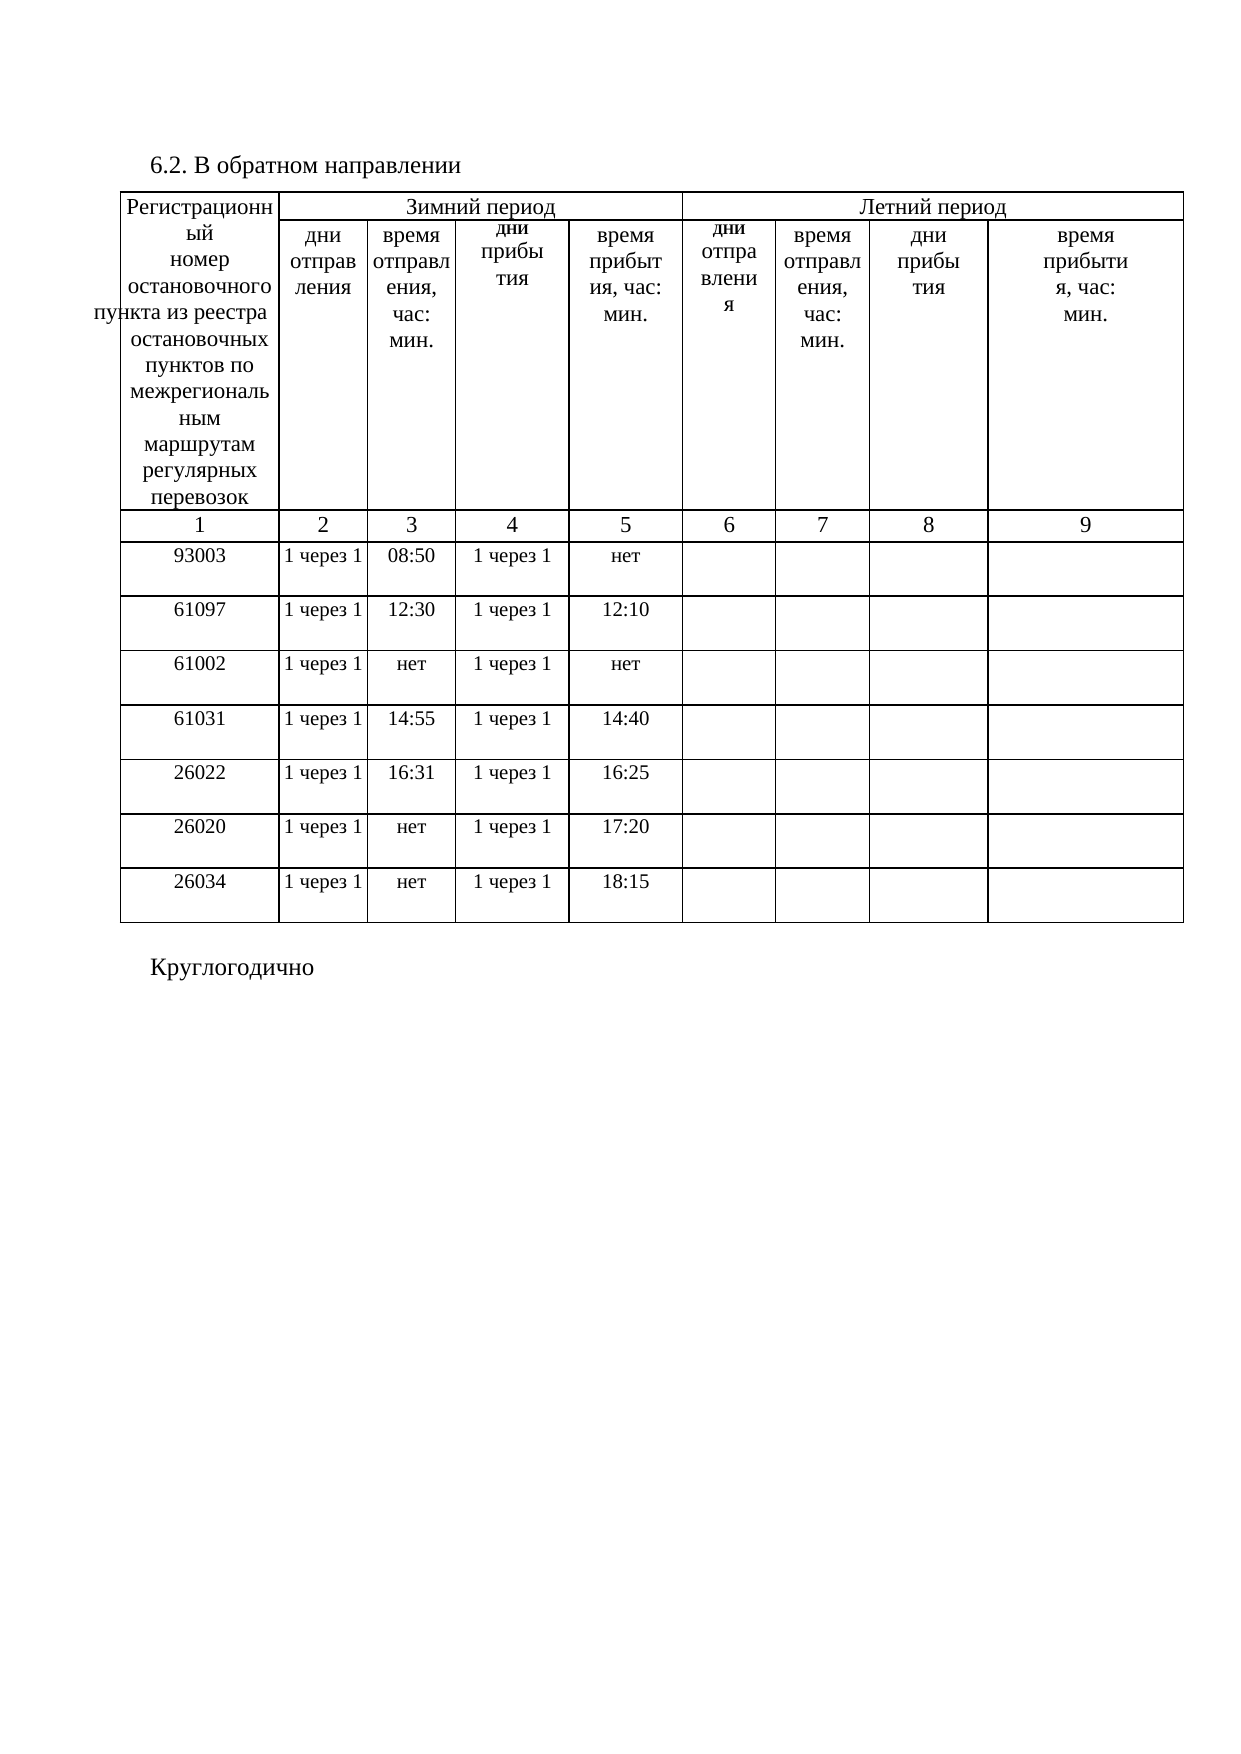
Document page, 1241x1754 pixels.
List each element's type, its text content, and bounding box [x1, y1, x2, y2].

table_cell 6 [683, 511, 775, 541]
table_cell [989, 760, 1183, 813]
table_cell [776, 815, 869, 867]
table_cell время отправл ения, час: мин. [776, 221, 869, 509]
text 6.2. В обратном направлении [150, 150, 1090, 179]
table_header Регистрационный номер остановочного пункта из реестра остановочных пунктов по межрегиональным маршрутам регулярных перевозок [121, 193, 278, 509]
table_cell 5 [570, 511, 682, 541]
table_cell 1 через 1 [456, 815, 568, 867]
table_cell время прибыти я, час: мин. [989, 221, 1183, 509]
table_cell 3 [368, 511, 455, 541]
table_cell 7 [776, 511, 869, 541]
table_cell [989, 543, 1183, 595]
table_cell 17:20 [570, 815, 682, 867]
table_cell 61031 [121, 706, 278, 758]
table_cell [683, 543, 775, 595]
table_cell [870, 760, 987, 813]
table_cell 14:40 [570, 706, 682, 758]
table_cell 61097 [121, 597, 278, 650]
table_cell 12:30 [368, 597, 455, 650]
table_cell 16:25 [570, 760, 682, 813]
table_cell [870, 815, 987, 867]
table_cell 1 через 1 [456, 543, 568, 595]
table_header Летний период [683, 193, 1183, 219]
table_cell [683, 815, 775, 867]
table_cell ДНИ прибы тия [456, 221, 568, 509]
table_cell нет [570, 543, 682, 595]
table_cell 1 через 1 [280, 597, 367, 650]
table_cell ДНИ отпра влени я [683, 221, 775, 509]
table_cell 26020 [121, 815, 278, 867]
table_cell [683, 597, 775, 650]
table_cell [989, 869, 1183, 922]
table_cell 1 через 1 [280, 815, 367, 867]
table_cell [989, 651, 1183, 704]
table_cell 1 через 1 [280, 651, 367, 704]
table_cell [989, 815, 1183, 867]
table_cell дни отправ ления [280, 221, 367, 509]
table_cell 4 [456, 511, 568, 541]
table_cell [870, 597, 987, 650]
table_cell дни прибы тия [870, 221, 987, 509]
table_cell [870, 651, 987, 704]
table_cell 26022 [121, 760, 278, 813]
table_cell 93003 [121, 543, 278, 595]
table_cell [776, 597, 869, 650]
table_cell 1 через 1 [280, 543, 367, 595]
table_cell [989, 706, 1183, 758]
table_cell 16:31 [368, 760, 455, 813]
table_cell нет [368, 651, 455, 704]
table_cell [776, 869, 869, 922]
table_cell [870, 706, 987, 758]
table_cell 2 [280, 511, 367, 541]
table_cell [683, 760, 775, 813]
table_cell нет [368, 869, 455, 922]
table_cell 1 [121, 511, 278, 541]
table_cell [683, 869, 775, 922]
text Круглогодично [150, 952, 1090, 981]
table_cell 61002 [121, 651, 278, 704]
table_cell [989, 597, 1183, 650]
table_header Зимний период [280, 193, 682, 219]
table_cell [683, 651, 775, 704]
table_cell 1 через 1 [280, 869, 367, 922]
table_cell [870, 543, 987, 595]
table_cell 1 через 1 [456, 651, 568, 704]
table_cell [776, 543, 869, 595]
table_cell [776, 651, 869, 704]
table_cell нет [570, 651, 682, 704]
table_cell 1 через 1 [280, 760, 367, 813]
table_cell 08:50 [368, 543, 455, 595]
table_cell 1 через 1 [456, 706, 568, 758]
table_cell 1 через 1 [280, 706, 367, 758]
table_cell время прибыт ия, час: мин. [570, 221, 682, 509]
table_cell [776, 760, 869, 813]
table_cell 26034 [121, 869, 278, 922]
table_cell [683, 706, 775, 758]
table_cell 12:10 [570, 597, 682, 650]
table_cell 1 через 1 [456, 869, 568, 922]
table_cell 18:15 [570, 869, 682, 922]
table_cell 1 через 1 [456, 597, 568, 650]
table_cell 1 через 1 [456, 760, 568, 813]
table_cell 8 [870, 511, 987, 541]
table_cell время отправл ения, час: мин. [368, 221, 455, 509]
table_cell [870, 869, 987, 922]
table_cell 14:55 [368, 706, 455, 758]
table_cell [776, 706, 869, 758]
table_cell нет [368, 815, 455, 867]
table_cell 9 [989, 511, 1183, 541]
